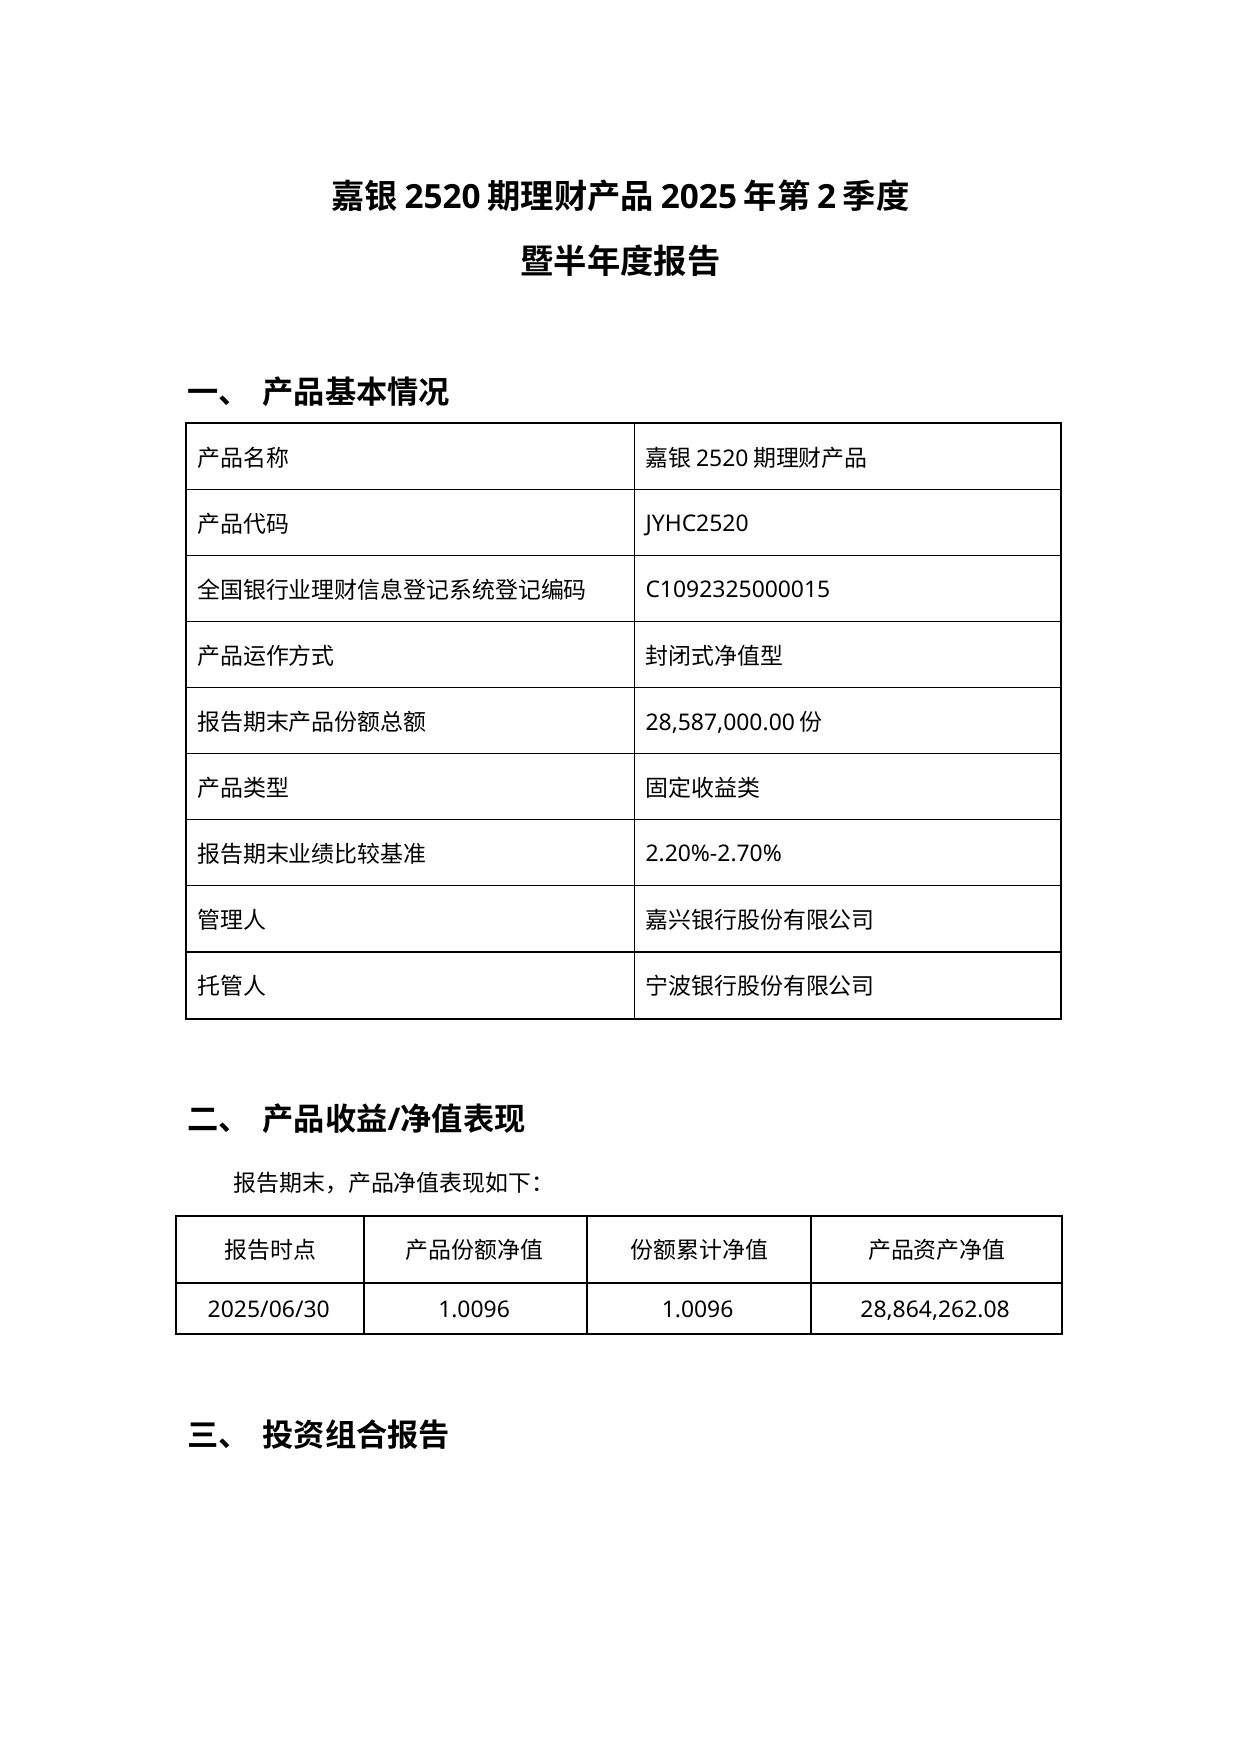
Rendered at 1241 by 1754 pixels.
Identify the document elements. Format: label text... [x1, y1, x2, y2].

table_cell 嘉兴银行股份有限公司 [635, 886, 1060, 951]
table_cell 2025/06/30 [177, 1284, 363, 1333]
table_cell 报告期末产品份额总额 [187, 688, 634, 753]
table_cell 28,587,000.00份 [635, 688, 1060, 753]
table_cell 宁波银行股份有限公司 [635, 953, 1060, 1017]
table_header 产品资产净值 [812, 1217, 1061, 1282]
table_header 产品份额净值 [365, 1217, 586, 1282]
table_cell 全国银行业理财信息登记系统登记编码 [187, 556, 634, 621]
list 产品收益/净值表现 [187, 1084, 1053, 1149]
table_cell 产品代码 [187, 490, 634, 555]
text 报告期末，产品净值表现如下： [187, 1149, 1053, 1214]
table_cell 报告期末业绩比较基准 [187, 820, 634, 885]
table_cell 1.0096 [588, 1284, 810, 1333]
table_cell 产品运作方式 [187, 622, 634, 687]
table_cell JYHC2520 [635, 490, 1060, 555]
list 产品基本情况 [187, 357, 1053, 422]
table_cell 2.20%-2.70% [635, 820, 1060, 885]
table_cell 封闭式净值型 [635, 622, 1060, 687]
table_header 产品名称 [187, 424, 634, 489]
table_header 嘉银2520期理财产品 [635, 424, 1060, 489]
table_cell 产品类型 [187, 754, 634, 819]
table_header 报告时点 [177, 1217, 363, 1282]
table_cell 托管人 [187, 953, 634, 1017]
text 暨半年度报告 [187, 227, 1053, 292]
table_cell 固定收益类 [635, 754, 1060, 819]
table_header 份额累计净值 [588, 1217, 810, 1282]
table_cell 1.0096 [365, 1284, 586, 1333]
list 投资组合报告 [187, 1400, 1053, 1465]
table_cell 管理人 [187, 886, 634, 951]
table_cell 28,864,262.08 [812, 1284, 1061, 1333]
table_cell C1092325000015 [635, 556, 1060, 621]
text 嘉银2520期理财产品2025年第2季度 [187, 162, 1053, 227]
